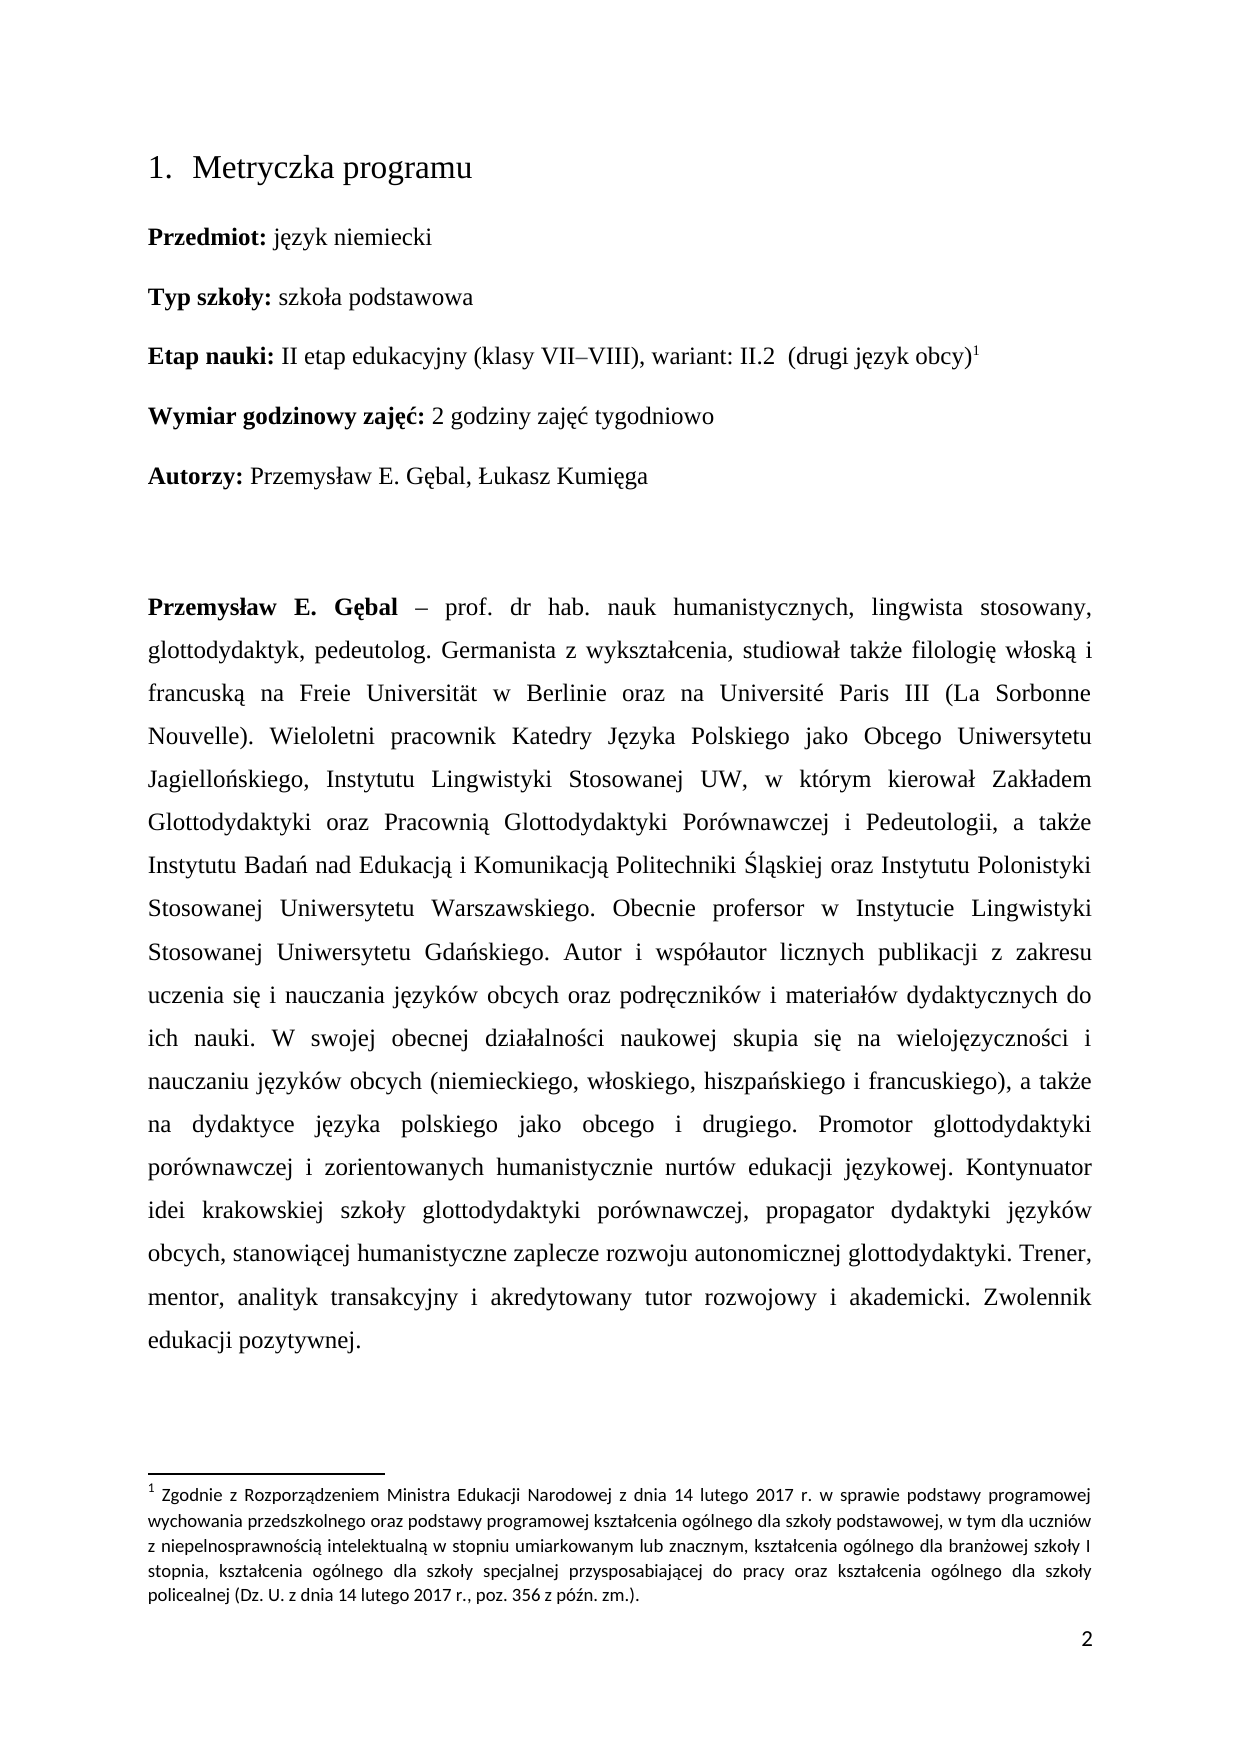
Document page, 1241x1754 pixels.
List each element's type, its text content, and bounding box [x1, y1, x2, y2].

text Przemysław E. Gębal – prof. dr hab. nauk humanistycznych, lingwista stosowany, glottodydaktyk, pedeutolog. Germanista z wykształcenia, studiował także filologię włoską i francuską na Freie Universität w Berlinie oraz na Université Paris III (La Sorbonne Nouvelle). Wieloletni pracownik Katedry Języka Polskiego jako Obcego Uniwersytetu Jagiellońskiego, Instytutu Lingwistyki Stosowanej UW, w którym kierował Zakładem Glottodydaktyki oraz Pracownią Glottodydaktyki Porównawczej i Pedeutologii, a także Instytutu Badań nad Edukacją i Komunikacją Politechniki Śląskiej oraz Instytutu Polonistyki Stosowanej Uniwersytetu Warszawskiego. Obecnie profersor w Instytucie Lingwistyki Stosowanej Uniwersytetu Gdańskiego. Autor i współautor licznych publikacji z zakresu uczenia się i nauczania języków obcych oraz podręczników i materiałów dydaktycznych do ich nauki. W swojej obecnej działalności naukowej skupia się na wielojęzyczności i nauczaniu języków obcych (niemieckiego, włoskiego, hiszpańskiego i francuskiego), a także na dydaktyce języka polskiego jako obcego i drugiego. Promotor glottodydaktyki porównawczej i zorientowanych humanistycznie nurtów edukacji językowej. Kontynuator idei krakowskiej szkoły glottodydaktyki porównawczej, propagator dydaktyki języków obcych, stanowiącej humanistyczne zaplecze rozwoju autonomicznej glottodydaktyki. Trener, mentor, analityk transakcyjny i akredytowany tutor rozwojowy i akademicki. Zwolennik edukacji pozytywnej. [148, 592, 1093, 1353]
text Wymiar godzinowy zajęć: 2 godziny zajęć tygodniowo [148, 401, 1093, 430]
text Typ szkoły: szkoła podstawowa [148, 282, 1093, 310]
text Przedmiot: język niemiecki [148, 222, 1093, 251]
subtitle Metryczka programu [148, 148, 1093, 186]
text Autorzy: Przemysław E. Gębal, Łukasz Kumięga [148, 461, 1093, 490]
text Etap nauki: II etap edukacyjny (klasy VII–VIII), wariant: II.2 (drugi język obcy) [148, 341, 1093, 370]
